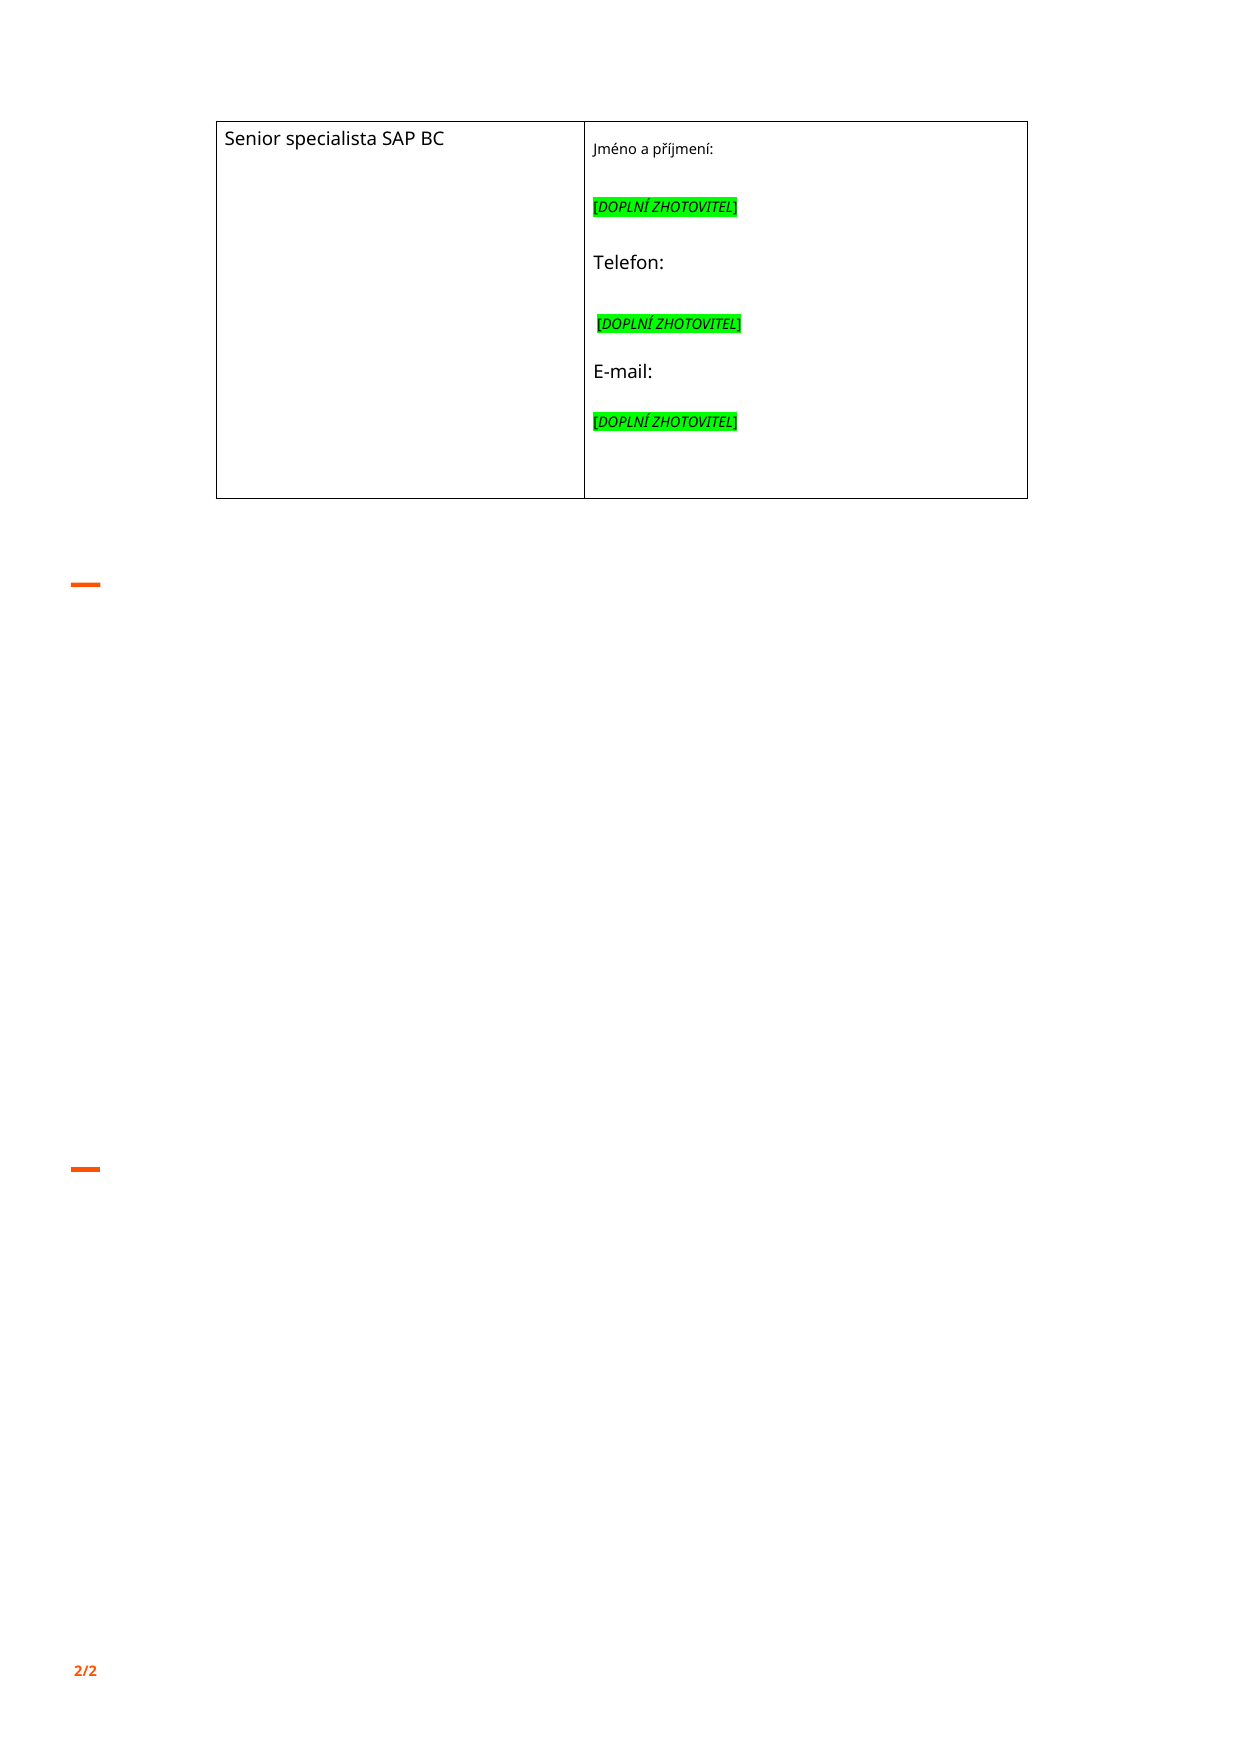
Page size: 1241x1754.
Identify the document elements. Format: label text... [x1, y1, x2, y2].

table_cell Senior specialista SAP BC [217, 122, 584, 498]
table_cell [585, 122, 1027, 498]
